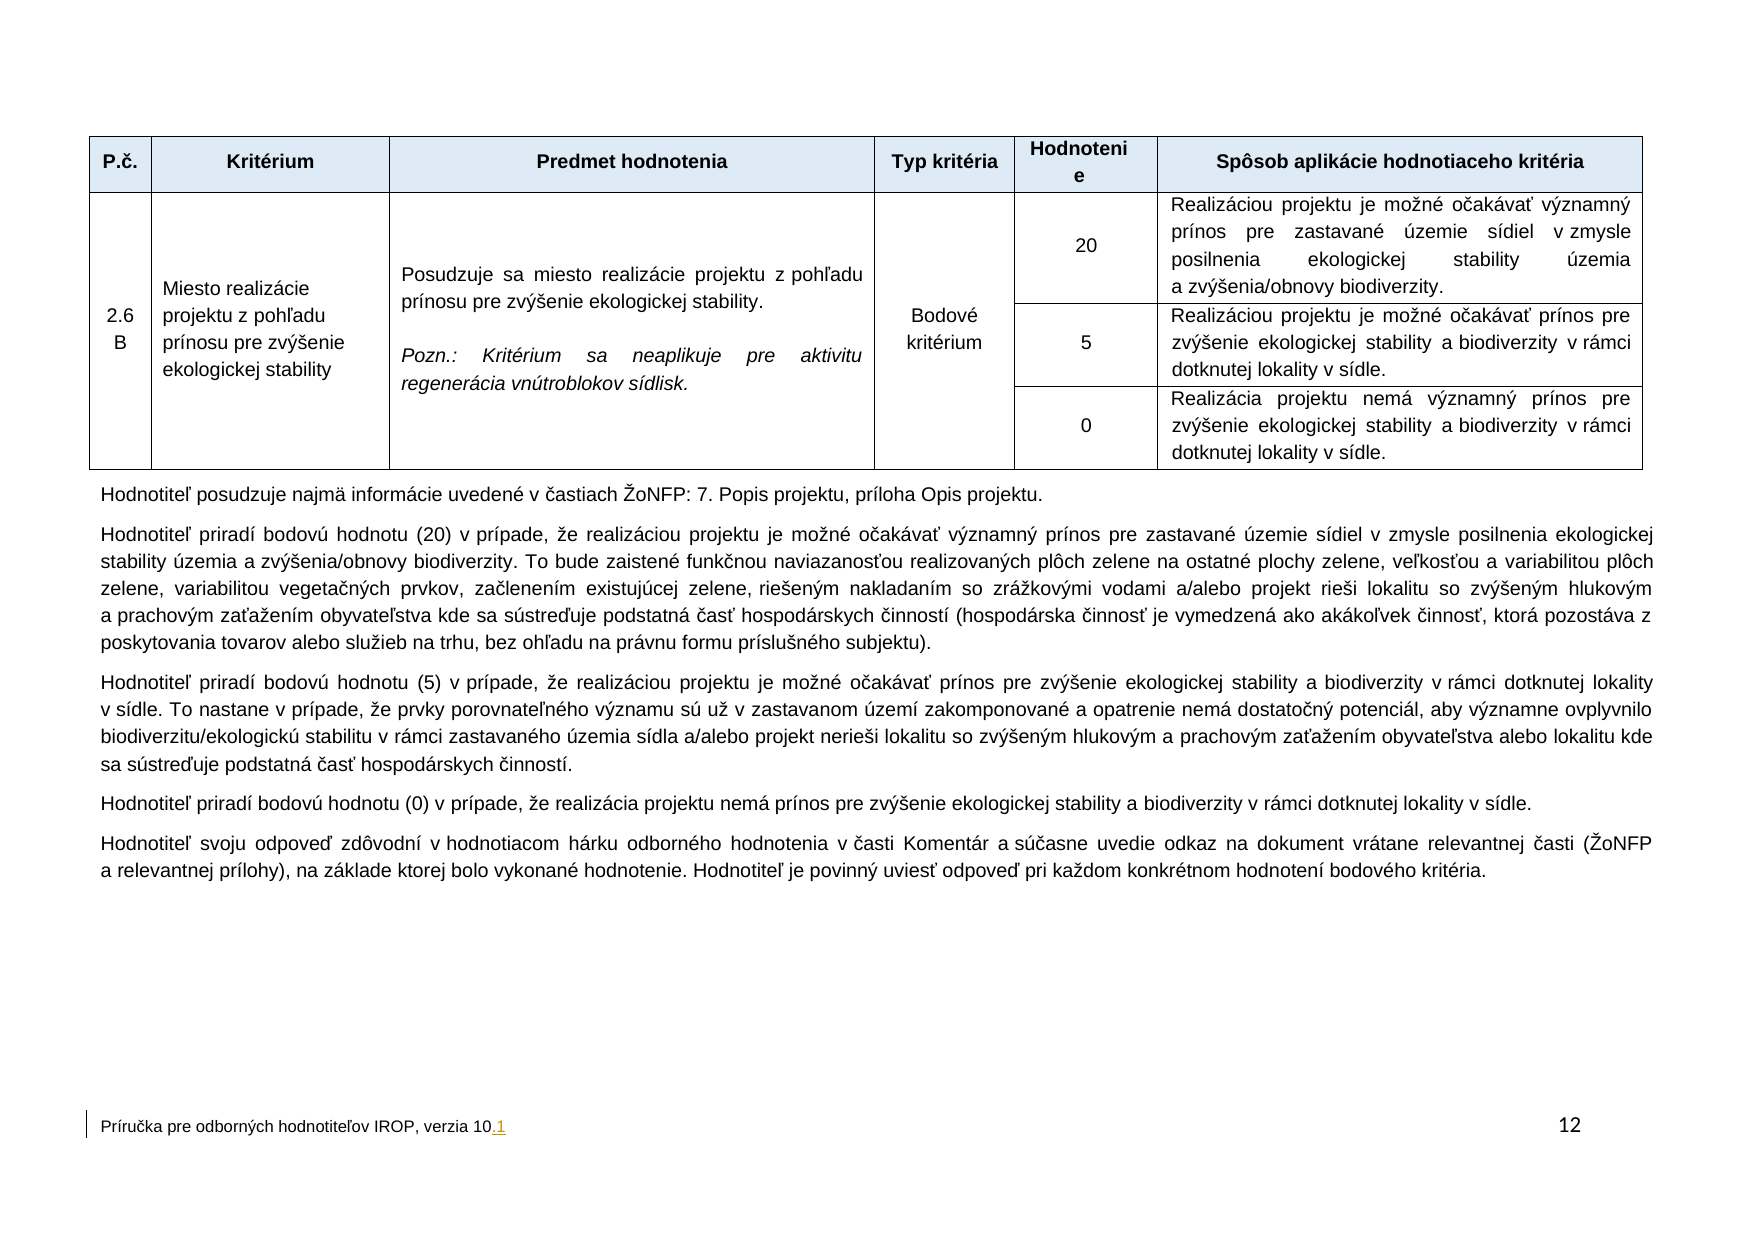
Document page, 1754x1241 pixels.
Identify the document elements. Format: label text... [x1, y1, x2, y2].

table_header Hodnotenie [1015, 137, 1157, 192]
table_cell Realizáciou projektu je možné očakávať prínos pre zvýšenie ekologickej stability a biodiverzity v rámci dotknutej lokality v sídle. [1158, 304, 1642, 386]
text Hodnotiteľ priradí bodovú hodnotu (20) v prípade, že realizáciou projektu je možné očakávať významný prínos pre zastavané územie sídiel v zmysle posilnenia ekologickej stability územia a zvýšenia/obnovy biodiverzity. To bude zaistené funkčnou naviazanosťou realizovaných plôch zelene na ostatné plochy zelene, veľkosťou a variabilitou plôch zelene, variabilitou vegetačných prvkov, začlenením existujúcej zelene, riešeným nakladaním so zrážkovými vodami a/alebo projekt rieši lokalitu so zvýšeným hlukovým a prachovým zaťažením obyvateľstva kde sa sústreďuje podstatná časť hospodárskych činností (hospodárska činnosť je vymedzená ako akákoľvek činnosť, ktorá pozostáva z poskytovania tovarov alebo služieb na trhu, bez ohľadu na právnu formu príslušného subjektu). [100, 522, 1654, 654]
table_cell 0 [1015, 387, 1157, 469]
table_cell Miesto realizácie projektu z pohľadu prínosu pre zvýšenie ekologickej stability [152, 193, 389, 469]
table_header Predmet hodnotenia [390, 137, 874, 192]
text Hodnotiteľ posudzuje najmä informácie uvedené v častiach ŽoNFP: 7. Popis projektu, príloha Opis projektu. [100, 483, 1654, 505]
text Hodnotiteľ priradí bodovú hodnotu (5) v prípade, že realizáciou projektu je možné očakávať prínos pre zvýšenie ekologickej stability a biodiverzity v rámci dotknutej lokality v sídle. To nastane v prípade, že prvky porovnateľného významu sú už v zastavanom území zakomponované a opatrenie nemá dostatočný potenciál, aby významne ovplyvnilo biodiverzitu/ekologickú stabilitu v rámci zastavaného územia sídla a/alebo projekt nerieši lokalitu so zvýšeným hlukovým a prachovým zaťažením obyvateľstva alebo lokalitu kde sa sústreďuje podstatná časť hospodárskych činností. [100, 671, 1654, 775]
table_header Typ kritéria [875, 137, 1014, 192]
table_cell Realizáciou projektu je možné očakávať významný prínos pre zastavané územie sídiel v zmysle posilnenia ekologickej stability územia a zvýšenia/obnovy biodiverzity. [1158, 193, 1642, 302]
table_cell 2.6 B [90, 193, 151, 469]
table_header Kritérium [152, 137, 389, 192]
table_cell 20 [1015, 193, 1157, 302]
table_cell Realizácia projektu nemá významný prínos pre zvýšenie ekologickej stability a biodiverzity v rámci dotknutej lokality v sídle. [1158, 387, 1642, 469]
table_header Spôsob aplikácie hodnotiaceho kritéria [1158, 137, 1642, 192]
text Hodnotiteľ priradí bodovú hodnotu (0) v prípade, že realizácia projektu nemá prínos pre zvýšenie ekologickej stability a biodiverzity v rámci dotknutej lokality v sídle. [100, 792, 1654, 815]
table_header P.č. [90, 137, 151, 192]
table_cell Posudzuje sa miesto realizácie projektu z pohľadu prínosu pre zvýšenie ekologickej stability. Pozn.: Kritérium sa neaplikuje pre aktivitu regenerácia vnútroblokov sídlisk. [390, 193, 874, 469]
text Hodnotiteľ svoju odpoveď zdôvodní v hodnotiacom hárku odborného hodnotenia v časti Komentár a súčasne uvedie odkaz na dokument vrátane relevantnej časti (ŽoNFP a relevantnej prílohy), na základe ktorej bolo vykonané hodnotenie. Hodnotiteľ je povinný uviesť odpoveď pri každom konkrétnom hodnotení bodového kritéria. [100, 832, 1653, 882]
table_cell 5 [1015, 304, 1157, 386]
table_cell Bodové kritérium [875, 193, 1014, 469]
